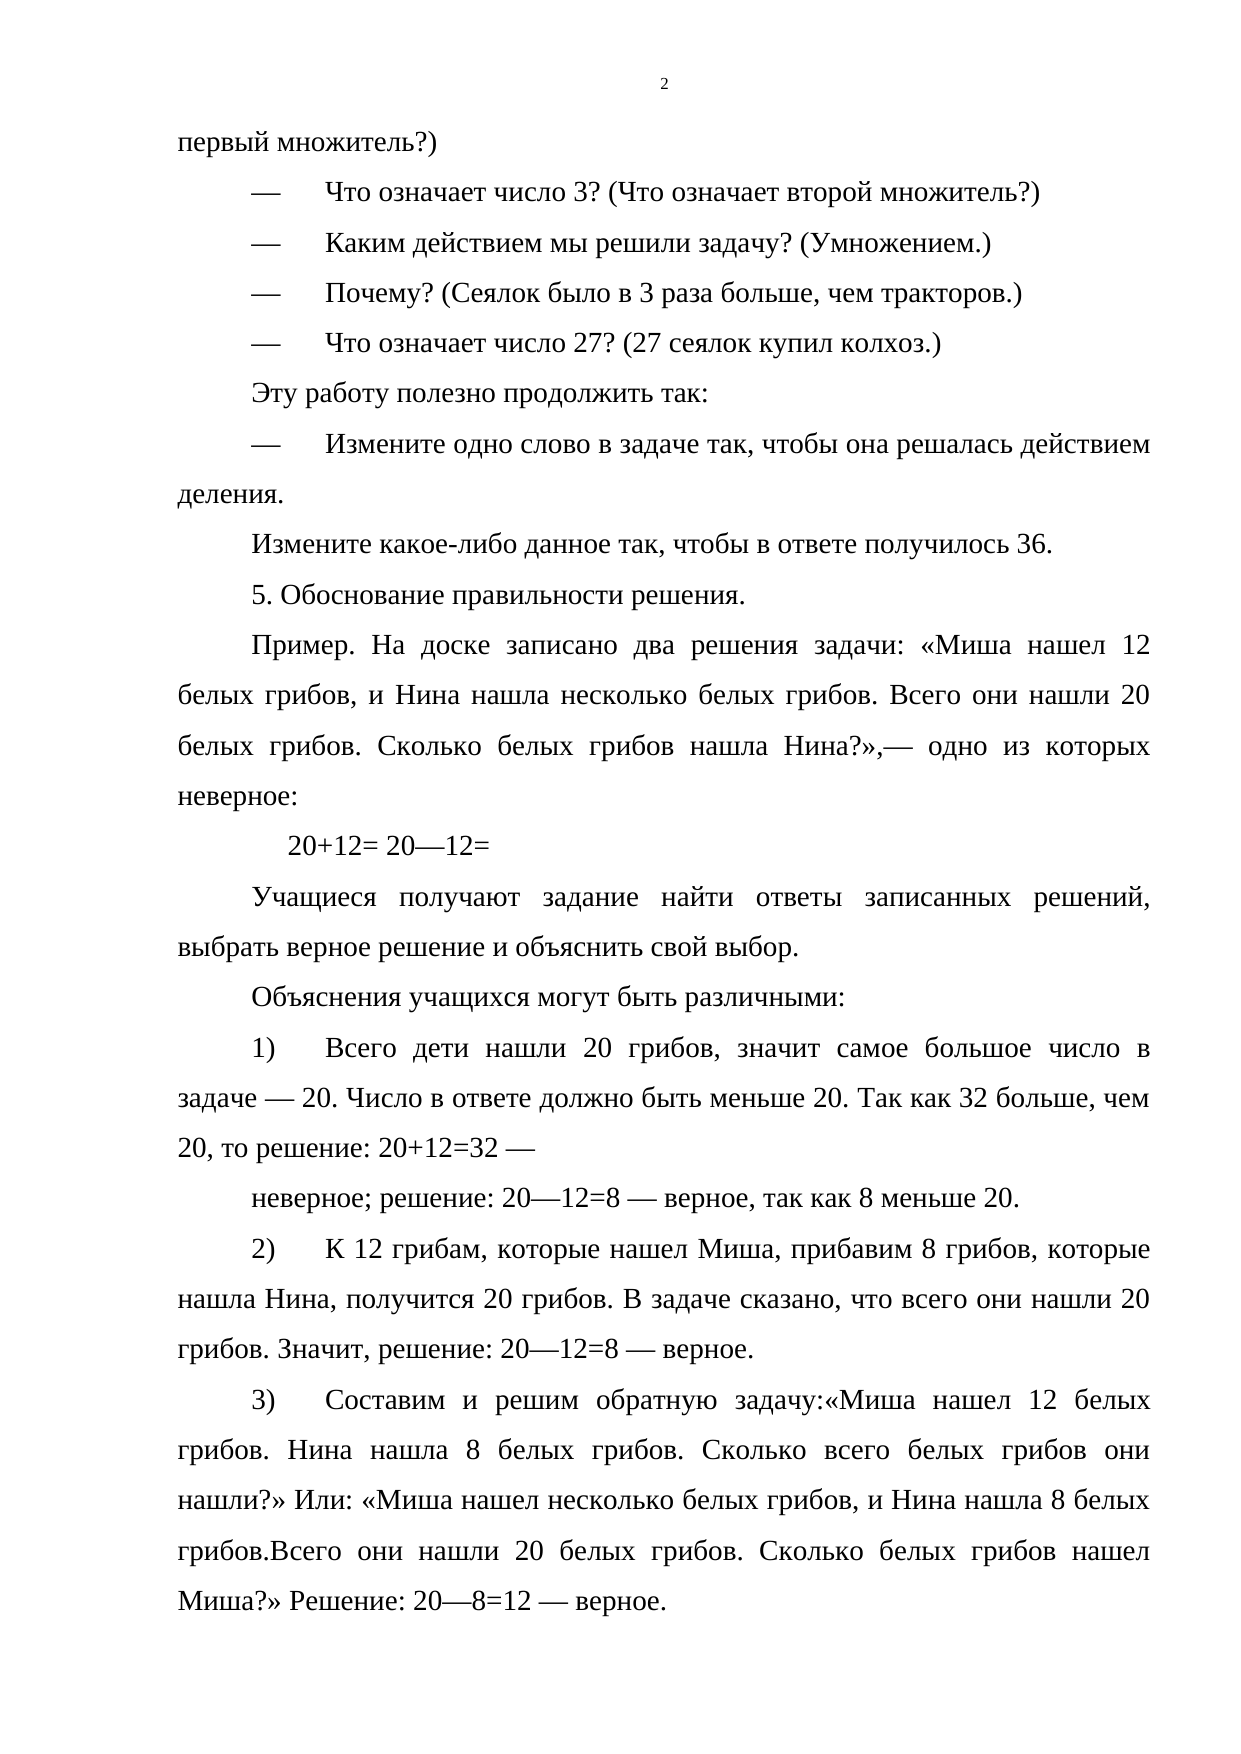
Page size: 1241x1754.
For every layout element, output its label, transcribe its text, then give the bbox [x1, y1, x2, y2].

text — Измените одно слово в задаче так, чтобы она решалась действием деления. [177, 426, 1152, 510]
text неверное; решение: 20—12=8 — верное, так как 8 меньше 20. [177, 1181, 1152, 1214]
text — Что означает число 27? (27 сеялок купил колхоз.) [177, 325, 1152, 359]
text 3) Составим и решим обратную задачу:«Миша нашел 12 белых грибов. Нина нашла 8 белых грибов. Сколько всего белых грибов они нашли?» Или: «Миша нашел несколько белых грибов, и Нина нашла 8 белых грибов.Всего они нашли 20 белых грибов. Сколько белых грибов нашел Миша?» Решение: 20—8=12 — верное. [177, 1382, 1152, 1617]
text — Что означает число 3? (Что означает второй множитель?) [177, 174, 1152, 208]
text 2) К 12 грибам, которые нашел Миша, прибавим 8 грибов, которые нашла Нина, получится 20 грибов. В задаче сказано, что всего они нашли 20 грибов. Значит, решение: 20—12=8 — верное. [177, 1231, 1152, 1365]
text Объяснения учащихся могут быть различными: [177, 979, 1152, 1013]
text — Почему? (Сеялок было в 3 раза больше, чем тракторов.) [177, 275, 1152, 308]
text Эту работу полезно продолжить так: [177, 376, 1152, 409]
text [177, 124, 1152, 158]
text 1) Всего дети нашли 20 грибов, значит самое большое число в задаче — 20. Число в ответе должно быть меньше 20. Так как 32 больше, чем 20, то решение: 20+12=32 — [177, 1030, 1152, 1164]
text Пример. На доске записано два решения задачи: «Миша нашел 12 белых грибов, и Нина нашла несколько белых грибов. Всего они нашли 20 белых грибов. Сколько белых грибов нашла Нина?»,— одно из которых неверное: [177, 627, 1152, 812]
text Измените какое-либо данное так, чтобы в ответе получилось 36. [177, 527, 1152, 560]
text — Каким действием мы решили задачу? (Умножением.) [177, 225, 1152, 258]
text Учащиеся получают задание найти ответы записанных решений, выбрать верное решение и объяснить свой выбор. [177, 879, 1152, 963]
text 5. Обоснование правильности решения. [177, 577, 1152, 610]
text 20+12= 20—12= [177, 828, 1152, 862]
